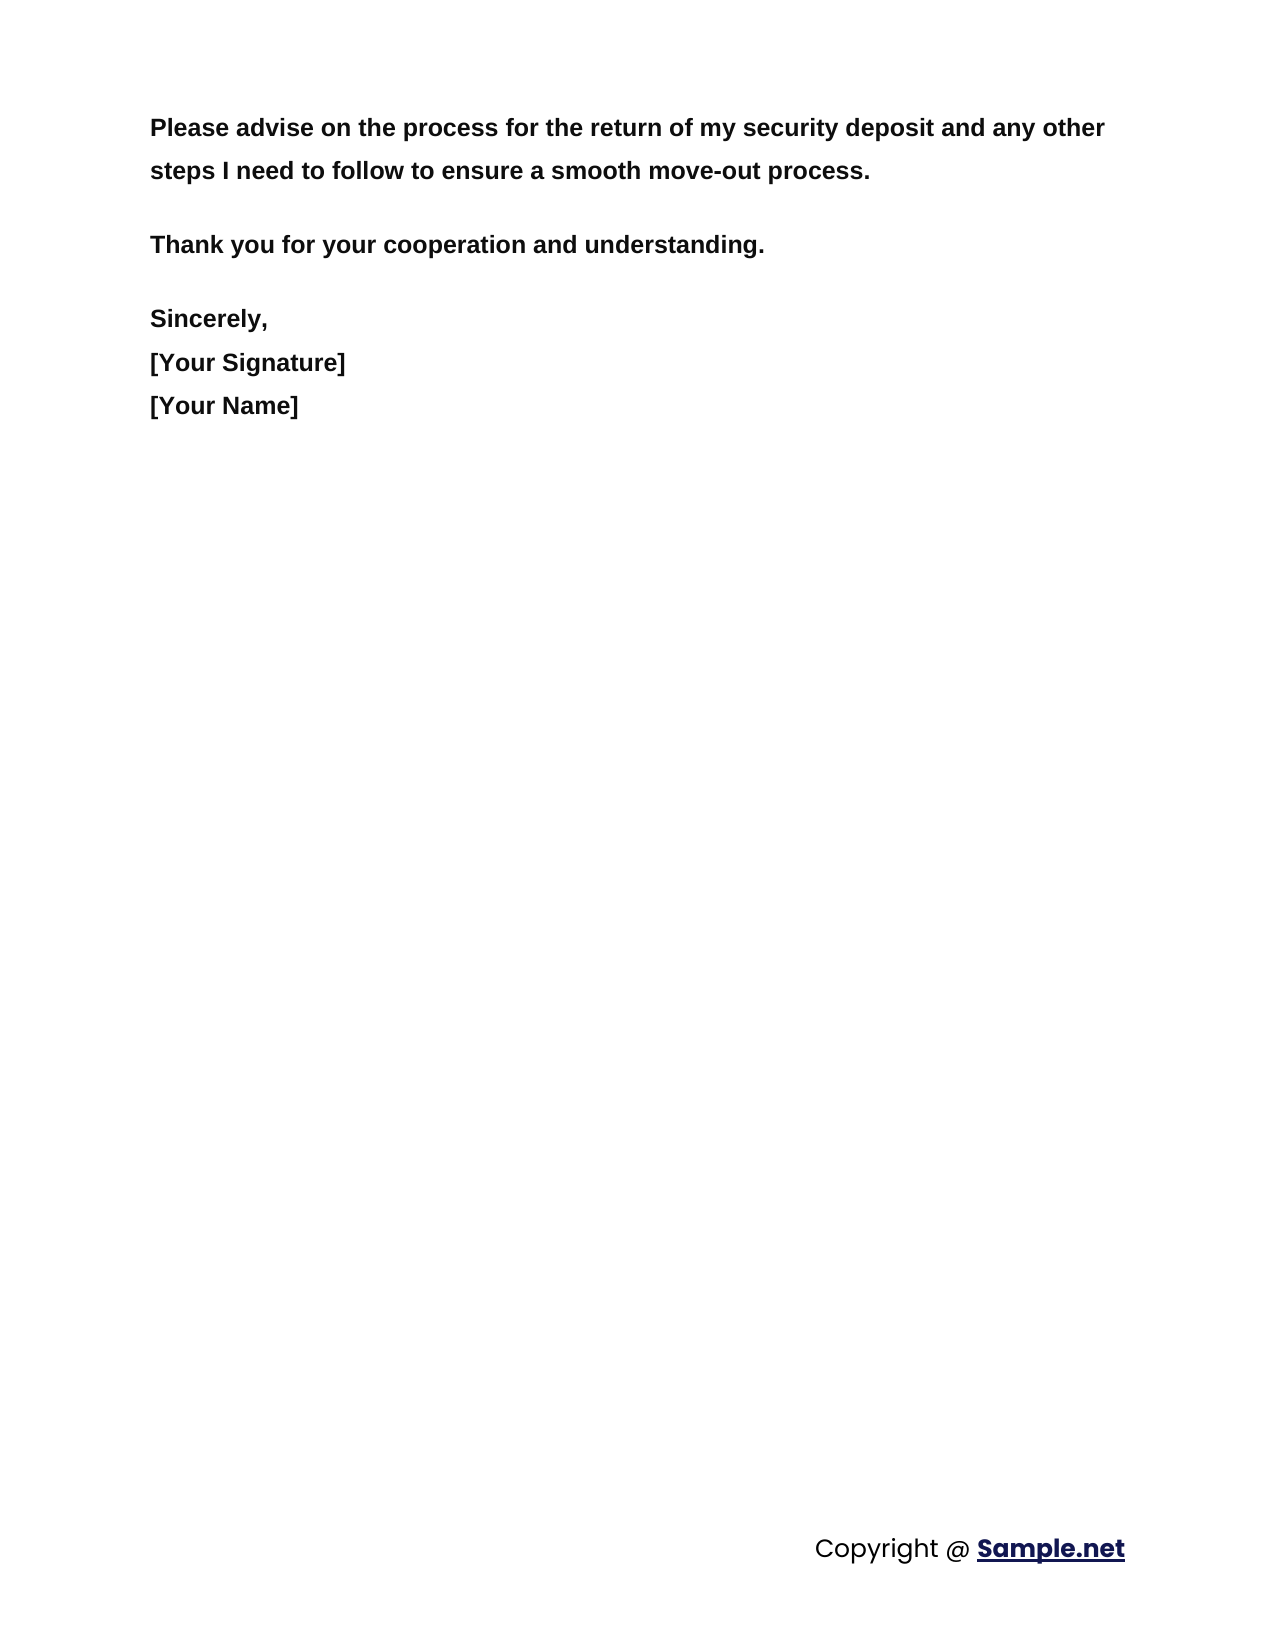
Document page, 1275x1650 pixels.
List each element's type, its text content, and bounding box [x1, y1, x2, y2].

text Please advise on the process for the return of my security deposit and any other steps I need to follow to ensure a smooth move-out process. [150, 112, 1125, 184]
text Sincerely, [Your Signature] [Your Name] [150, 304, 1125, 419]
text Thank you for your cooperation and understanding. [150, 230, 1125, 259]
